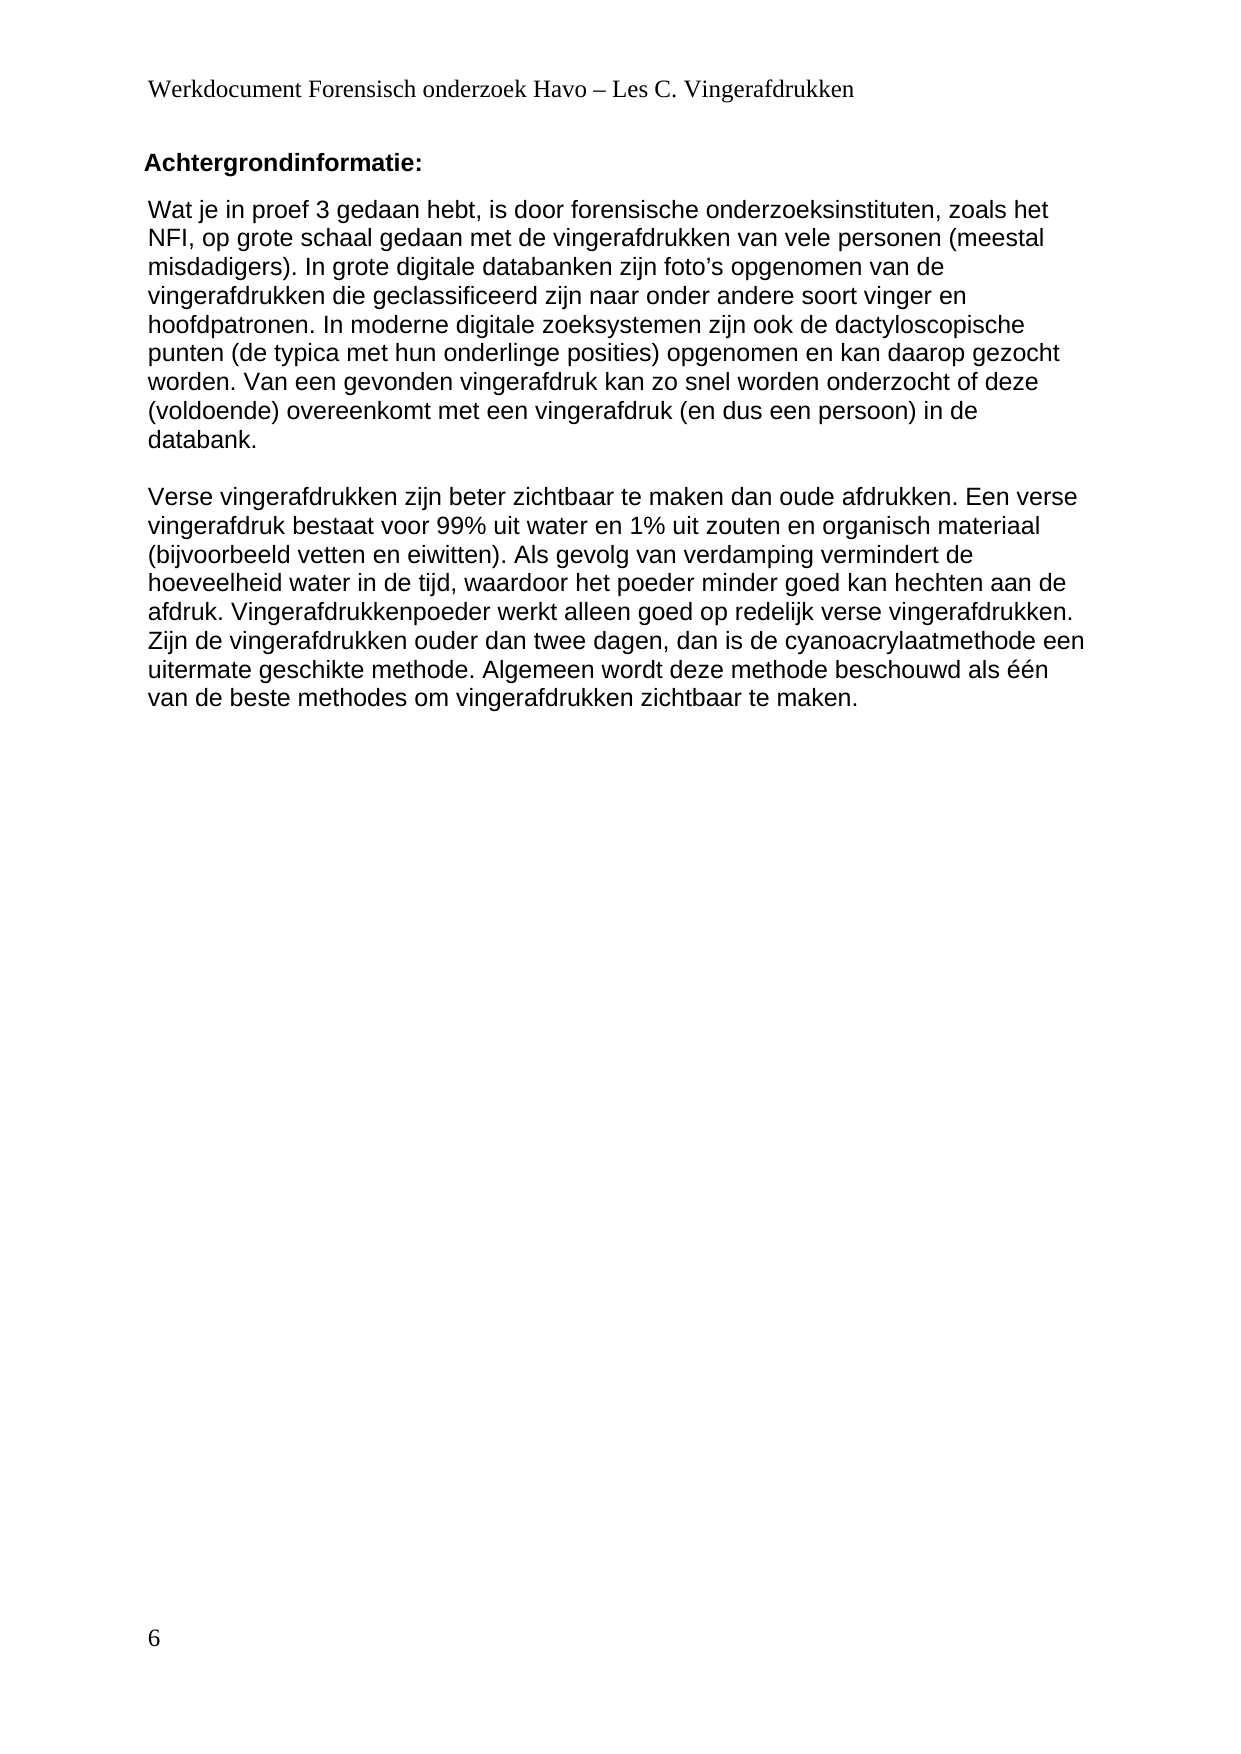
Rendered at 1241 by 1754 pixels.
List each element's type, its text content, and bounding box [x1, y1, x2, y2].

text Wat je in proef 3 gedaan hebt, is door forensische onderzoeksinstituten, zoals het NFI, op grote schaal gedaan met de vingerafdrukken van vele personen (meestal misdadigers). In grote digitale databanken zijn foto’s opgenomen van de vingerafdrukken die geclassificeerd zijn naar onder andere soort vinger en hoofdpatronen. In moderne digitale zoeksystemen zijn ook de dactyloscopische punten (de typica met hun onderlinge posities) opgenomen en kan daarop gezocht worden. Van een gevonden vingerafdruk kan zo snel worden onderzocht of deze (voldoende) overeenkomt met een vingerafdruk (en dus een persoon) in de databank. [148, 194, 1093, 453]
text Verse vingerafdrukken zijn beter zichtbaar te maken dan oude afdrukken. Een verse vingerafdruk bestaat voor 99% uit water en 1% uit zouten en organisch materiaal (bijvoorbeeld vetten en eiwitten). Als gevolg van verdamping vermindert de hoeveelheid water in de tijd, waardoor het poeder minder goed kan hechten aan de afdruk. Vingerafdrukkenpoeder werkt alleen goed op redelijk verse vingerafdrukken. Zijn de vingerafdrukken ouder dan twee dagen, dan is de cyanoacrylaatmethode een uitermate geschikte methode. Algemeen wordt deze methode beschouwd als één van de beste methodes om vingerafdrukken zichtbaar te maken. [148, 482, 1093, 712]
text Achtergrondinformatie: [144, 148, 1093, 176]
